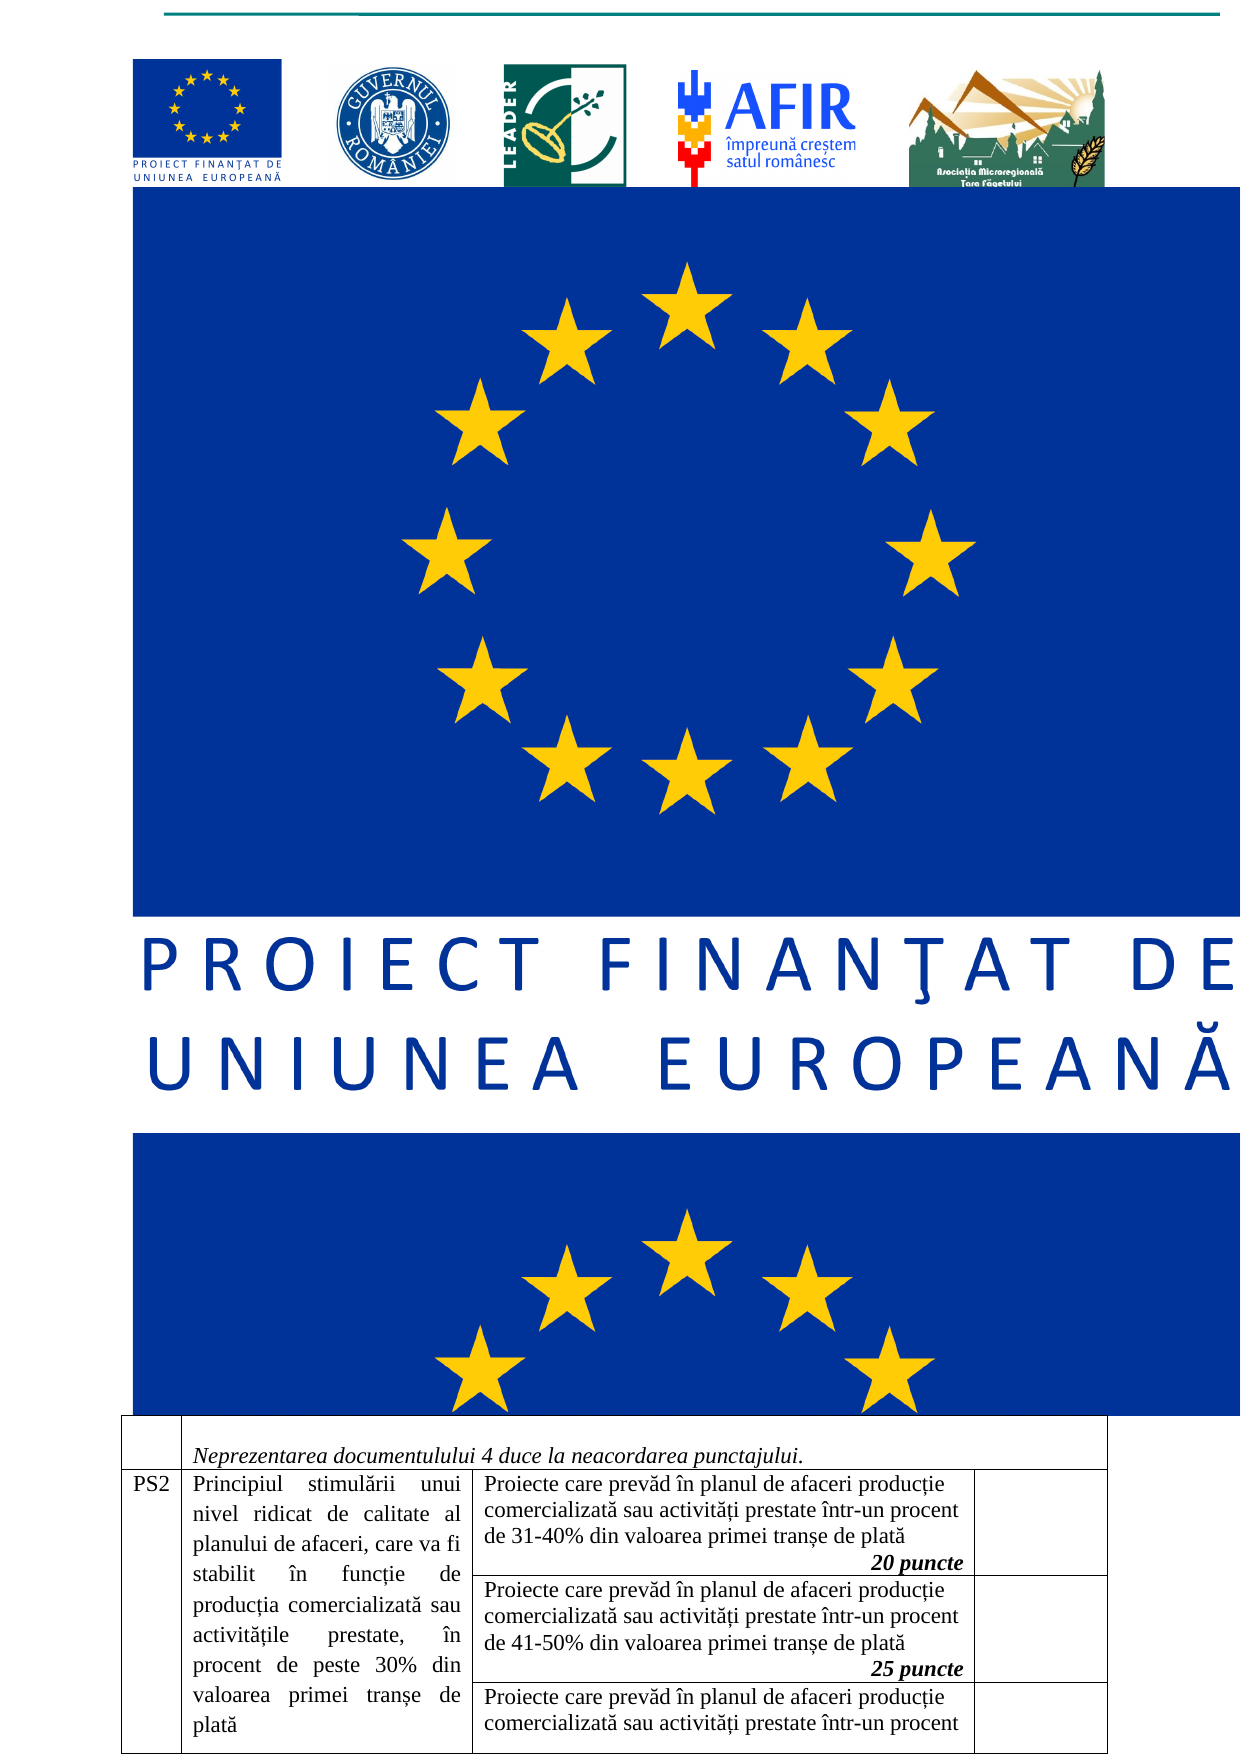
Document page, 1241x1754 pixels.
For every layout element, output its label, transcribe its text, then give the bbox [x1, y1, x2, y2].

picture [907, 70, 1105, 186]
table_cell [975, 1470, 1107, 1575]
table_cell [122, 1416, 181, 1469]
table_cell Proiecte care prevăd în planul de afaceri producție comercializată sau activități prestate într-un procent de 51-100% din valoarea primei tranșe de plată 40 puncte [473, 1683, 974, 1753]
table_cell Principiul stimulării unui nivel ridicat de calitate al planului de afaceri, care va fi stabilit în funcție de producția comercializată sau activitățile prestate, în procent de peste 30% din valoarea primei tranșe de plată [182, 1470, 472, 1753]
table_cell Proiecte care prevăd în planul de afaceri producție comercializată sau activități prestate într-un procent de 41-50% din valoarea primei tranșe de plată 25 puncte [473, 1576, 974, 1682]
picture [132, 59, 1241, 1416]
table_cell [975, 1683, 1107, 1753]
table_cell PS2 [122, 1470, 181, 1753]
table_cell [975, 1576, 1107, 1682]
table_cell Proiecte care prevăd în planul de afaceri producție comercializată sau activități prestate într-un procent de 31-40% din valoarea primei tranșe de plată 20 puncte [473, 1470, 974, 1575]
